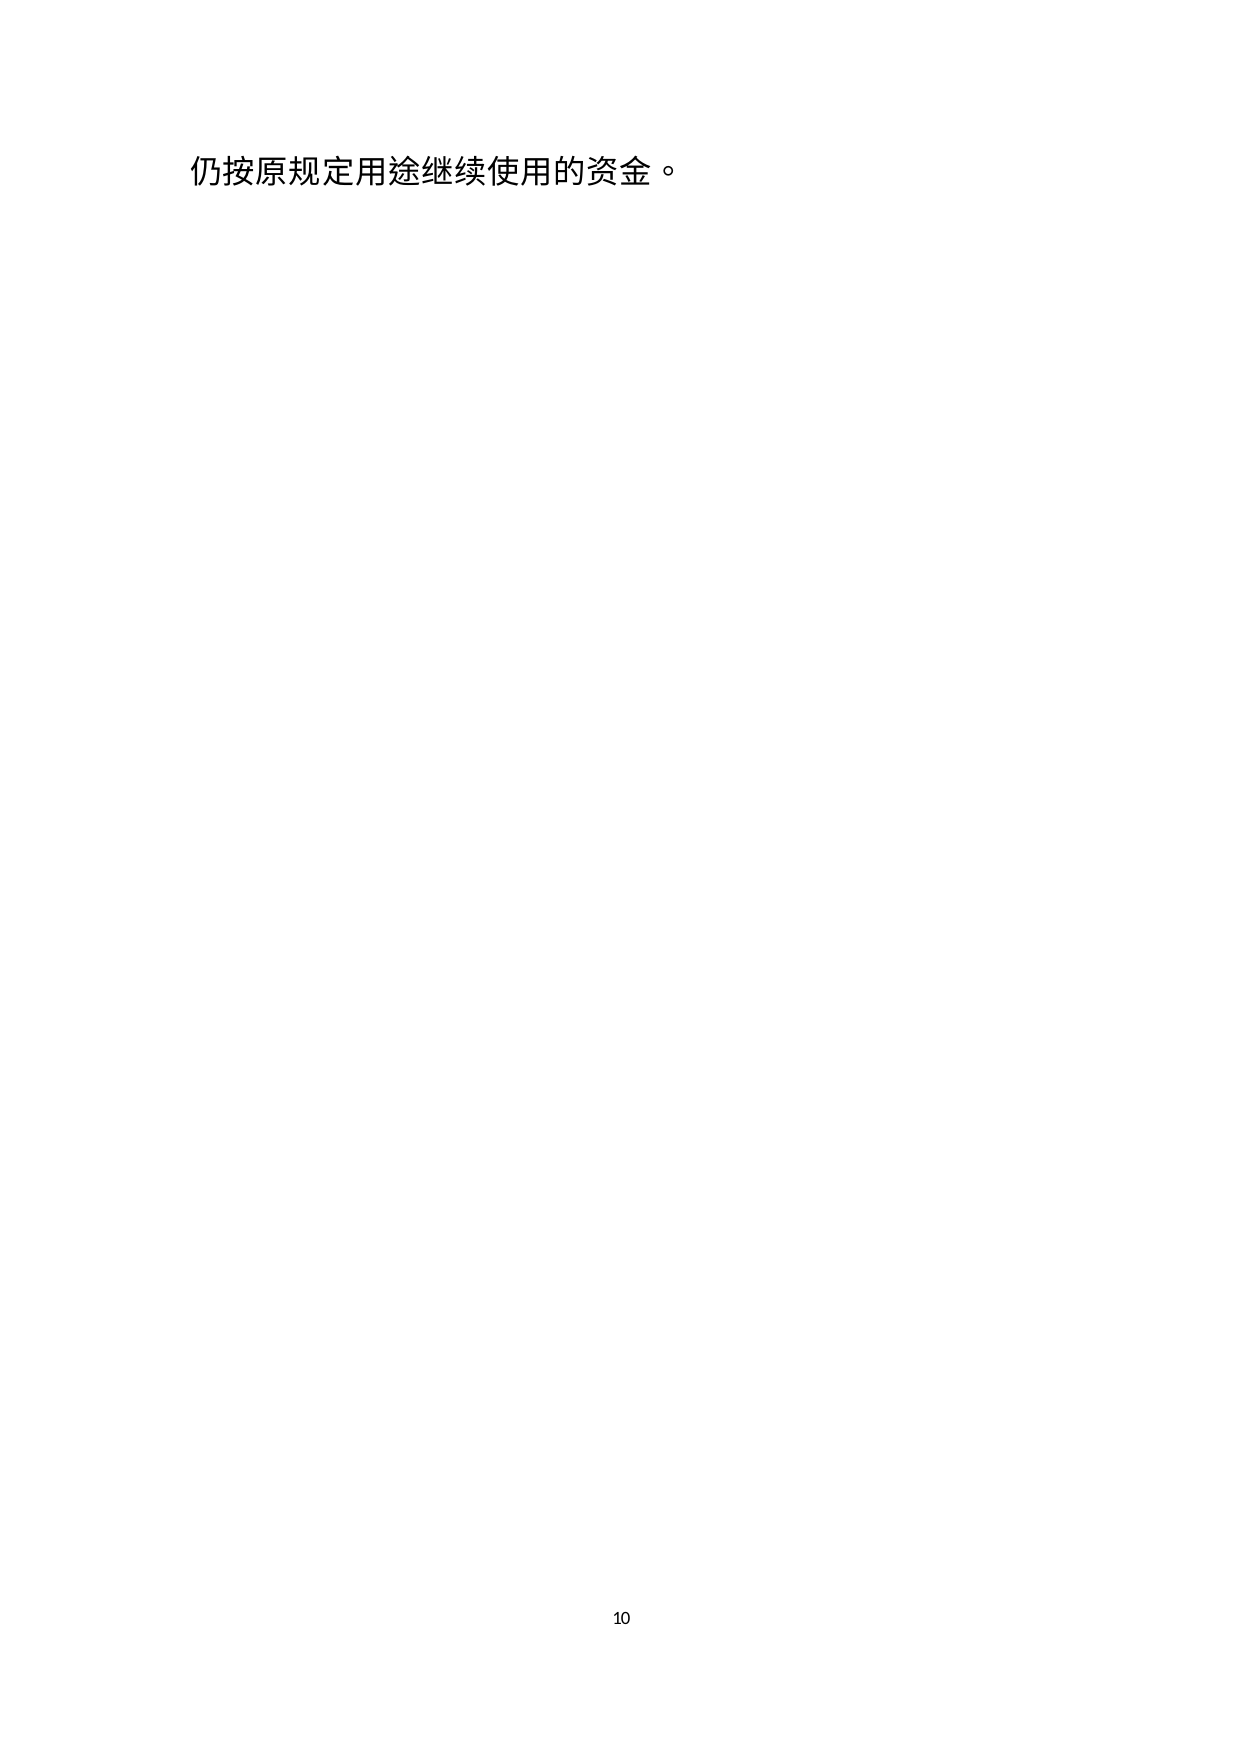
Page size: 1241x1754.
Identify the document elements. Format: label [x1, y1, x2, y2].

text [190, 149, 1052, 193]
